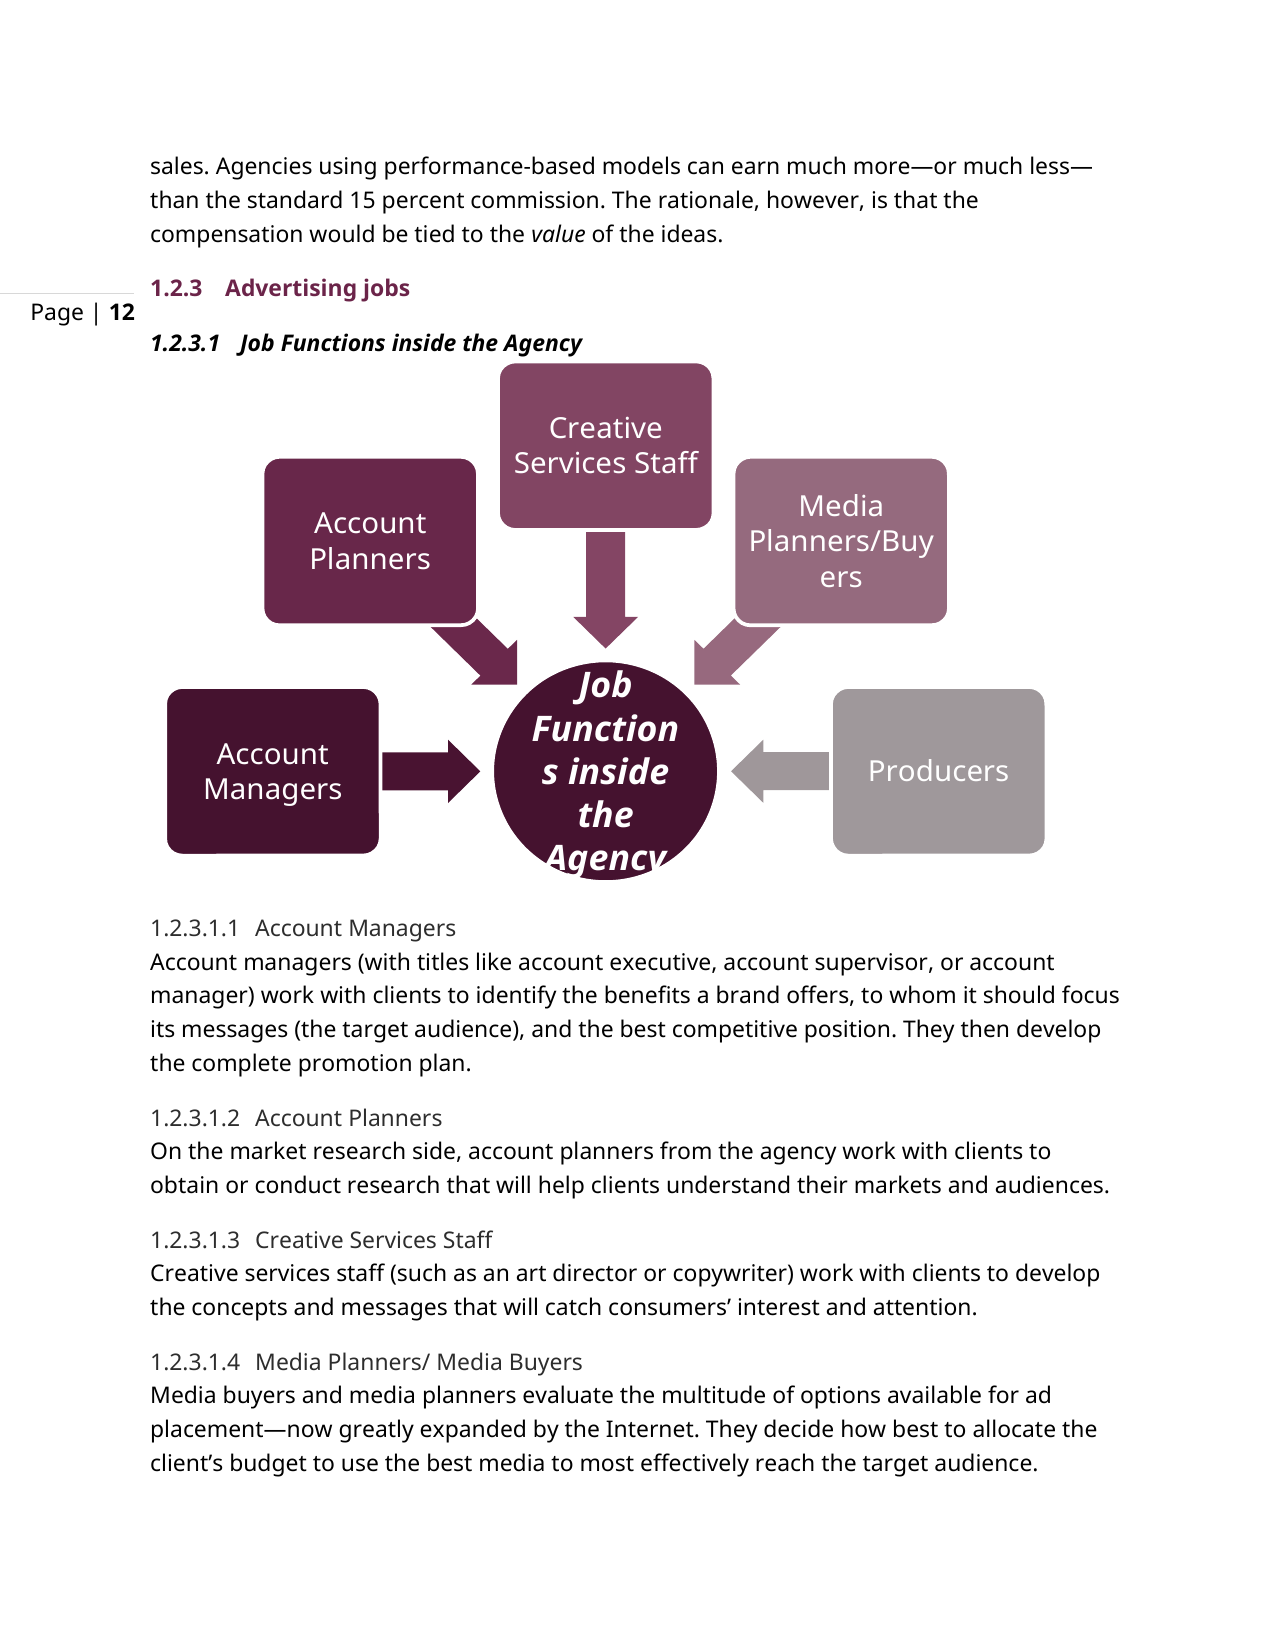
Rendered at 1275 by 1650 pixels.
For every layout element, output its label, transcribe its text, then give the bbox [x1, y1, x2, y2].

subtitle Account Planners [150, 1102, 1125, 1133]
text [150, 150, 1125, 249]
subtitle Creative Services Staff [150, 1224, 1125, 1255]
text Account managers (with titles like account executive, account supervisor, or account manager) work with clients to identify the benefits a brand offers, to whom it should focus its messages (the target audience), and the best competitive position. They then develop the complete promotion plan. [150, 946, 1125, 1078]
subtitle Media Planners/ Media Buyers [150, 1346, 1125, 1377]
subtitle Job Functions inside the Agency [150, 327, 1125, 358]
text Creative services staff (such as an art director or copywriter) work with clients to develop the concepts and messages that will catch consumers’ interest and attention. [150, 1257, 1125, 1322]
text On the market research side, account planners from the agency work with clients to obtain or conduct research that will help clients understand their markets and audiences. [150, 1135, 1125, 1200]
subtitle Advertising jobs [150, 272, 1125, 303]
text Media buyers and media planners evaluate the multitude of options available for ad placement—now greatly expanded by the Internet. They decide how best to allocate the client’s budget to use the best media to most effectively reach the target audience. [150, 1379, 1125, 1478]
subtitle Account Managers [150, 912, 1125, 943]
